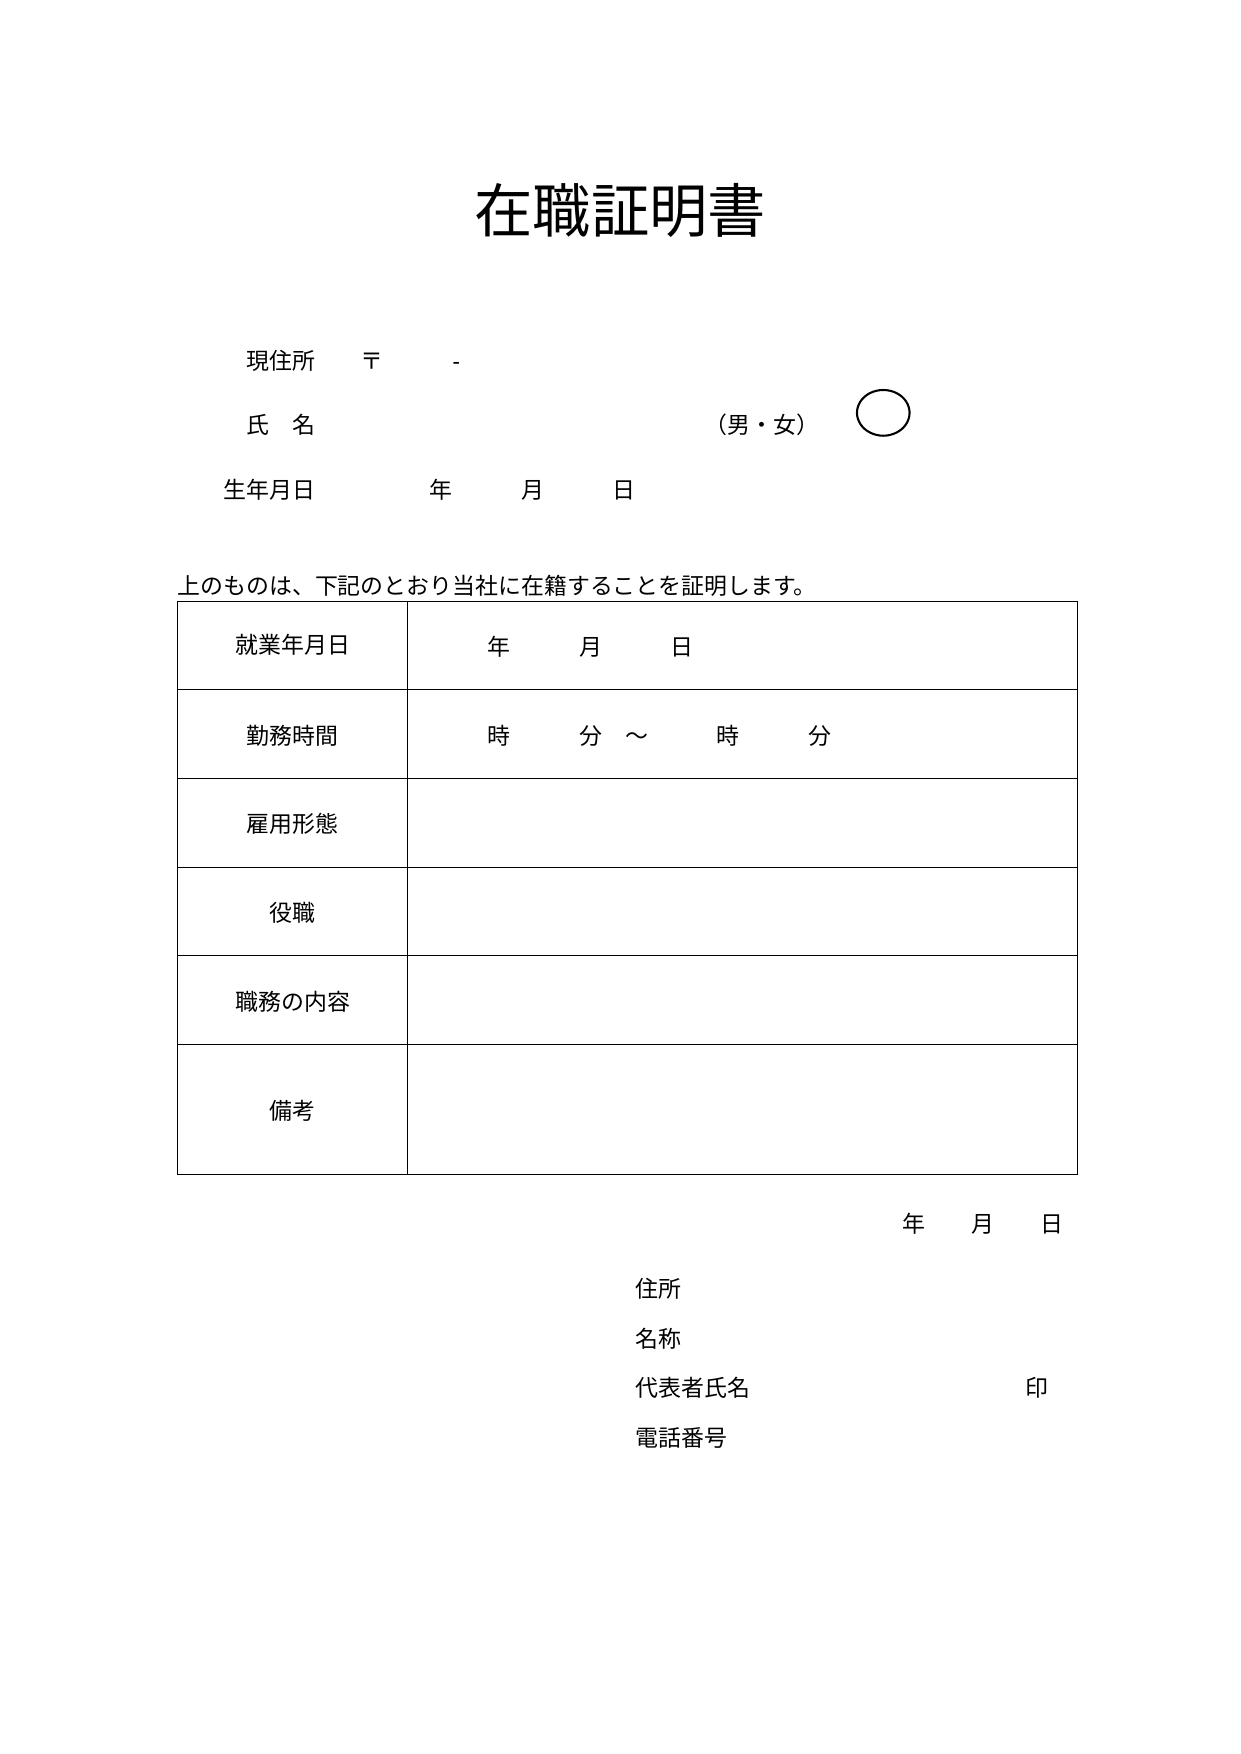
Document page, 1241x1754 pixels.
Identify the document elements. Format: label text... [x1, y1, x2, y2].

table_cell 雇用形態 [178, 779, 407, 867]
text 生年月日 年 月 日 [177, 472, 1063, 505]
text 上のものは、下記のとおり当社に在籍することを証明します。 [177, 567, 1063, 601]
table_cell [408, 868, 1077, 955]
table_cell 勤務時間 [178, 690, 407, 778]
table_cell [408, 779, 1077, 867]
table_cell 時 分 ～ 時 分 [408, 690, 1077, 778]
table_header 年 月 日 [408, 602, 1077, 689]
text 氏 名 （男・女） [177, 407, 1063, 441]
text 住所 [177, 1271, 1063, 1304]
text 現住所 〒 - [177, 343, 1063, 376]
text 電話番号 [177, 1420, 1063, 1453]
table_cell [408, 1045, 1077, 1174]
table_cell 職務の内容 [178, 956, 407, 1044]
table_cell [408, 956, 1077, 1044]
table_header 就業年月日 [178, 602, 407, 689]
text 名称 [177, 1320, 1063, 1354]
text 年 月 日 [177, 1206, 1063, 1239]
text 代表者氏名 印 [177, 1370, 1063, 1403]
text 在職証明書 [177, 164, 1063, 249]
table_cell 役職 [178, 868, 407, 955]
table_cell 備考 [178, 1045, 407, 1174]
